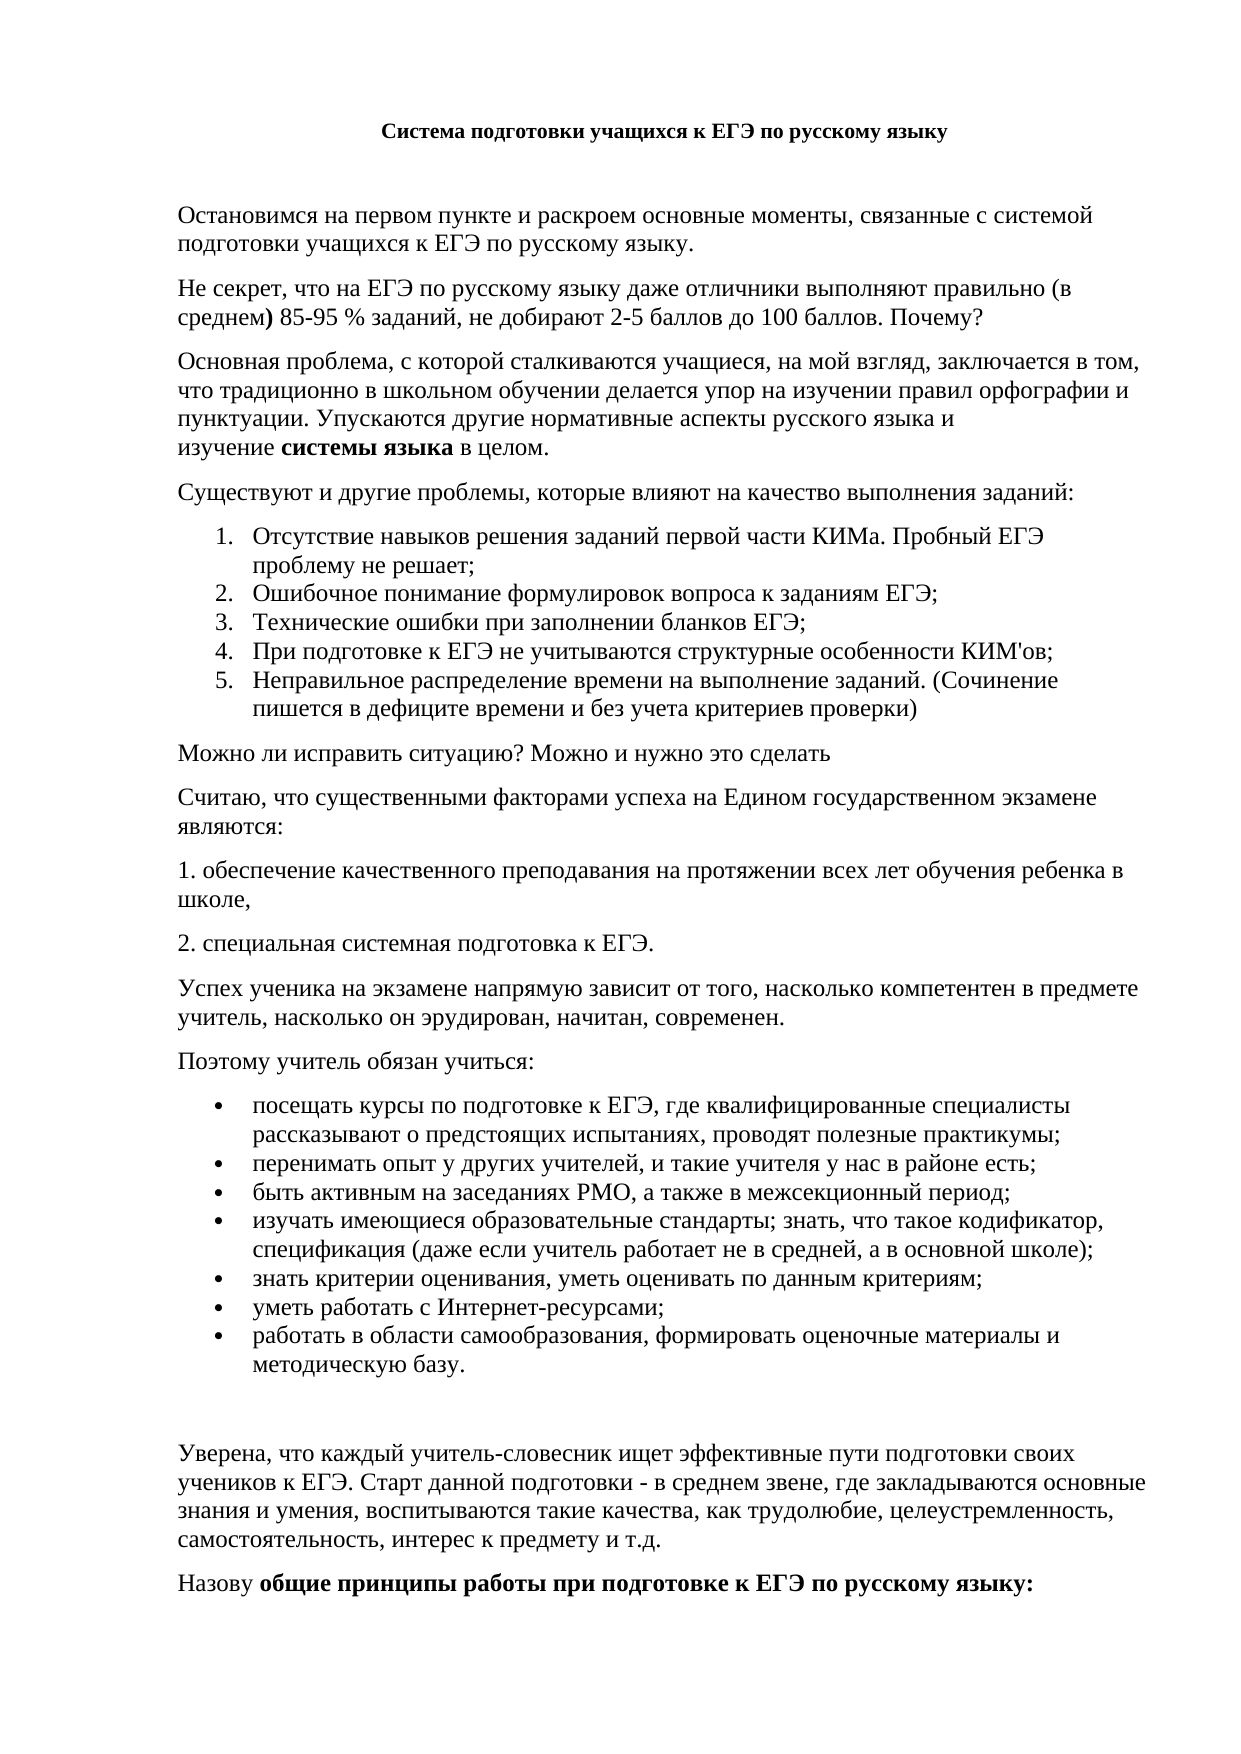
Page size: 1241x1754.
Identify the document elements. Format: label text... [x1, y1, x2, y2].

text 2. специальная системная подготовка к ЕГЭ. [177, 928, 1152, 957]
list уметь работать с Интернет-ресурсами; [215, 1292, 1152, 1320]
list быть активным на заседаниях РМО, а также в межсекционный период; [215, 1177, 1152, 1205]
list Ошибочное понимание формулировок вопроса к заданиям ЕГЭ; [215, 578, 1152, 607]
list перенимать опыт у других учителей, и такие учителя у нас в районе есть; [215, 1148, 1152, 1177]
text Считаю, что существенными факторами успеха на Едином государственном экзамене являются: [177, 782, 1152, 840]
list знать критерии оценивания, уметь оценивать по данным критериям; [215, 1263, 1152, 1292]
list изучать имеющиеся образовательные стандарты; знать, что такое кодификатор, спецификация (даже если учитель работает не в средней, а в основной школе); [215, 1205, 1152, 1263]
text Уверена, что каждый учитель-словесник ищет эффективные пути подготовки своих учеников к ЕГЭ. Старт данной подготовки - в среднем звене, где закладываются основные знания и умения, воспитываются такие качества, как трудолюбие, целеустремленность, самостоятельность, интерес к предмету и т.д. [177, 1438, 1152, 1553]
text Остановимся на первом пункте и раскроем основные моменты, связанные с системой подготовки учащихся к ЕГЭ по русскому языку. [177, 200, 1152, 257]
list работать в области самообразования, формировать оценочные материалы и методическую базу. [215, 1320, 1152, 1378]
list посещать курсы по подготовке к ЕГЭ, где квалифицированные специалисты рассказывают о предстоящих испытаниях, проводят полезные практикумы; [215, 1090, 1152, 1148]
text Система подготовки учащихся к ЕГЭ по русскому языку [177, 118, 1152, 143]
text Не секрет, что на ЕГЭ по русскому языку даже отличники выполняют правильно (в среднем) 85-95 % заданий, не добирают 2-5 баллов до 100 баллов. Почему? [177, 273, 1152, 330]
list Неправильное распределение времени на выполнение заданий. (Сочинение пишется в дефиците времени и без учета критериев проверки) [215, 665, 1152, 722]
text Существуют и другие проблемы, которые влияют на качество выполнения заданий: [177, 477, 1152, 505]
list Технические ошибки при заполнении бланков ЕГЭ; [215, 607, 1152, 636]
text Основная проблема, с которой сталкиваются учащиеся, на мой взгляд, заключается в том, что традиционно в школьном обучении делается упор на изучении правил орфографии и пунктуации. Упускаются другие нормативные аспекты русского языка и изучение системы языка в целом. [177, 346, 1152, 461]
text Успех ученика на экзамене напрямую зависит от того, насколько компетентен в предмете учитель, насколько он эрудирован, начитан, современен. [177, 973, 1152, 1030]
text 1. обеспечение качественного преподавания на протяжении всех лет обучения ребенка в школе, [177, 855, 1152, 913]
text Можно ли исправить ситуацию? Можно и нужно это сделать [177, 738, 1152, 767]
list При подготовке к ЕГЭ не учитываются структурные особенности КИМ'ов; [215, 636, 1152, 665]
text Поэтому учитель обязан учиться: [177, 1046, 1152, 1075]
list Отсутствие навыков решения заданий первой части КИМа. Пробный ЕГЭ проблему не решает; [215, 521, 1152, 578]
text Назову общие принципы работы при подготовке к ЕГЭ по русскому языку: [177, 1568, 1152, 1597]
